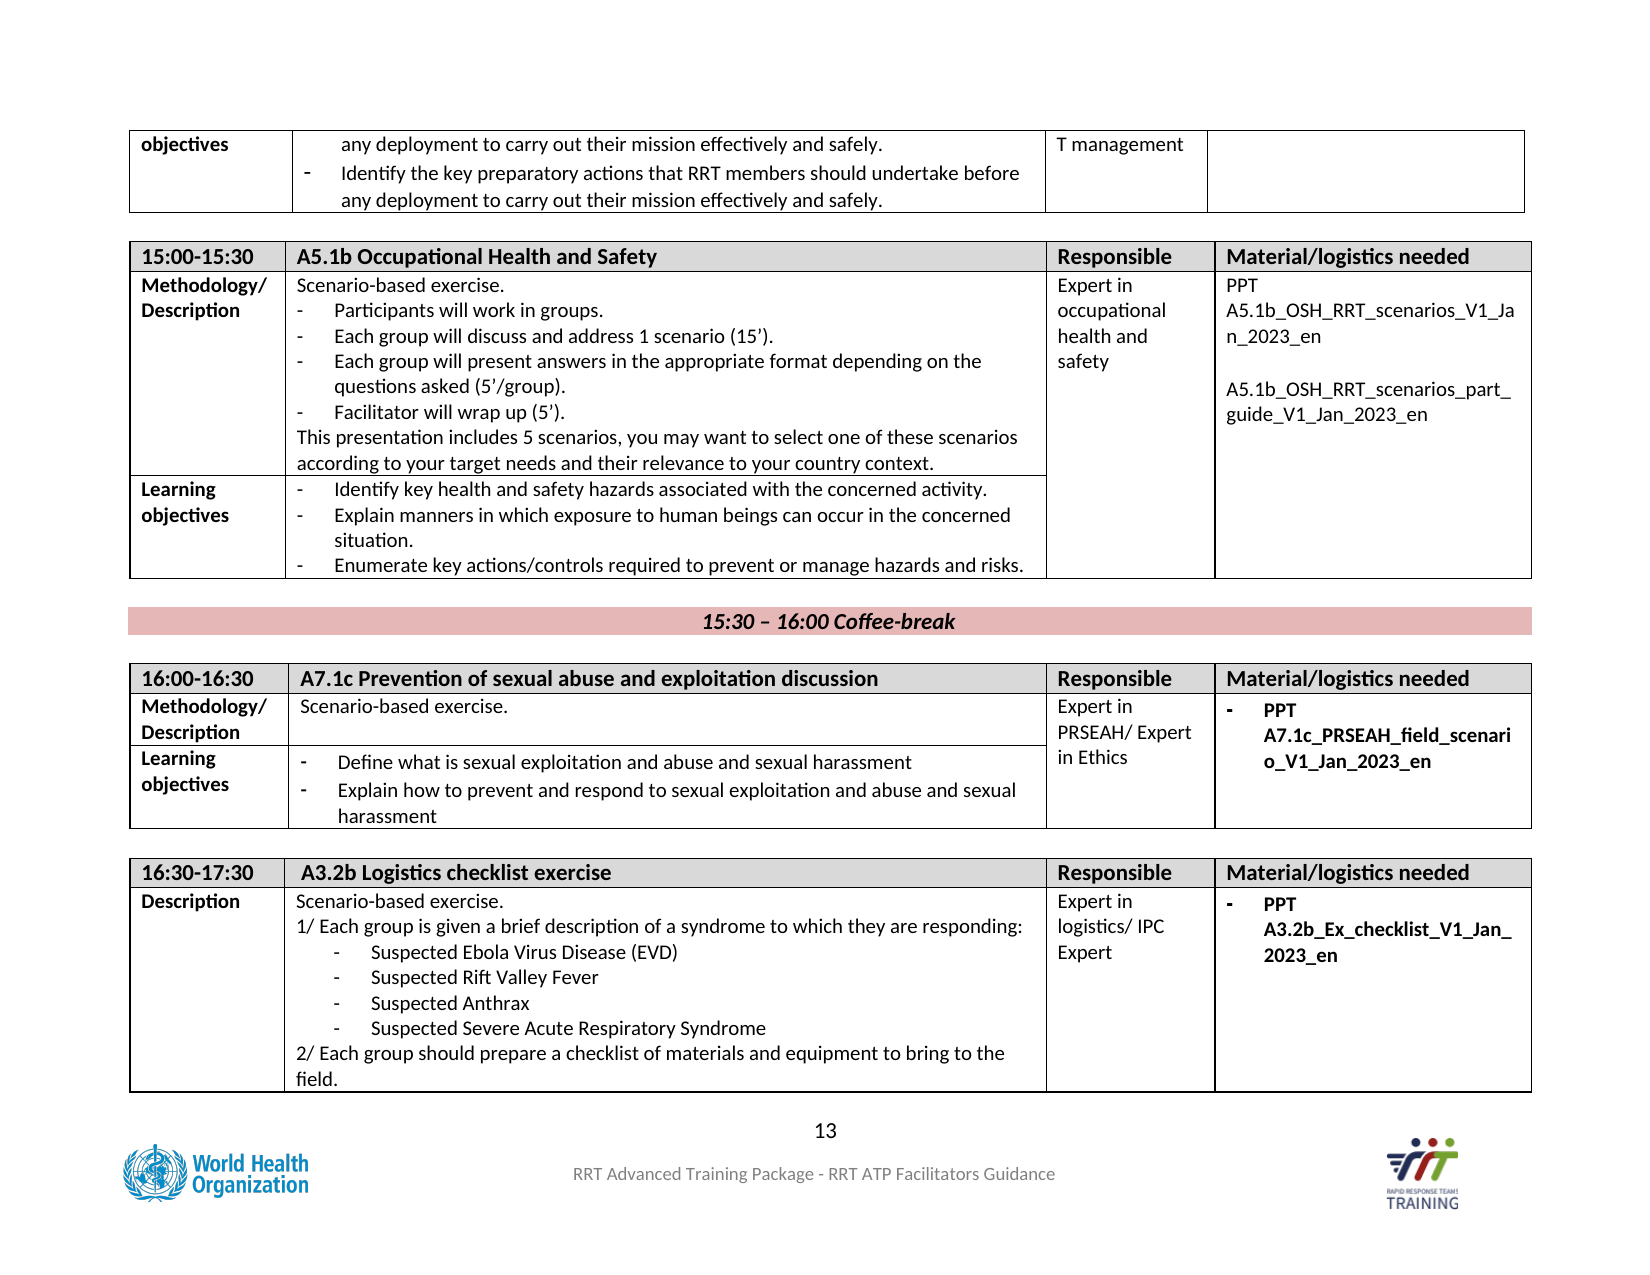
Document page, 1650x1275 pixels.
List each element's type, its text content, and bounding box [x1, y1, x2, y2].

table_header Responsible [1047, 664, 1214, 693]
table_header A5.1b Occupational Health and Safety [286, 242, 1046, 271]
table_header Responsible [1047, 859, 1214, 887]
table_cell Description [131, 888, 284, 1091]
table_header Material/logistics needed [1216, 859, 1531, 887]
table_cell Define what is sexual exploitation and abuse and sexual harassment Explain how to prevent and respond to sexual exploitation and abuse and sexual harassment [289, 746, 1046, 828]
table_cell Learning objectives [131, 476, 285, 578]
table_header 15:30 – 16:00 Coffee-break [128, 607, 1532, 635]
table_header Material/logistics needed [1216, 664, 1531, 693]
table_cell Expert in PRSEAH/ Expert in Ethics [1047, 694, 1214, 828]
table_cell Expert in occupational health and safety [1047, 272, 1214, 578]
table_cell Learning objectives [131, 746, 288, 828]
table_header 16:30-17:30 [131, 859, 284, 887]
table_cell Identify key health and safety hazards associated with the concerned activity. Explain manners in which exposure to human beings can occur in the concerned situation. Enumerate key actions/controls required to prevent or manage hazards and risks. [286, 476, 1046, 578]
table_cell PPT A7.1c_PRSEAH_field_scenario_V1_Jan_2023_en [1216, 694, 1531, 828]
table_header A3.2b Logistics checklist exercise [285, 859, 1046, 887]
table_cell Methodology/ Description [131, 694, 288, 744]
table_header 15:00-15:30 [131, 242, 285, 271]
table_cell Scenario-based exercise. Participants will work in groups. Each group will discuss and address 1 scenario (15’). Each group will present answers in the appropriate format depending on the questions asked (5’/group). Facilitator will wrap up (5’). This presentation includes 5 scenarios, you may want to select one of these scenarios according to your target needs and their relevance to your country context. [286, 272, 1046, 475]
table_cell PPT A3.2b_Ex_checklist_V1_Jan_2023_en [1216, 888, 1531, 1091]
table_cell Methodology/ Description [131, 272, 285, 475]
table_header Responsible [1047, 242, 1214, 271]
table_header A7.1c Prevention of sexual abuse and exploitation discussion [289, 664, 1046, 693]
table_cell Learning objectives [130, 131, 292, 212]
table_header 16:00-16:30 [131, 664, 288, 693]
table_header Material/logistics needed [1216, 242, 1531, 271]
picture [123, 1144, 308, 1202]
table_cell Expert in logistics/ IPC Expert [1047, 888, 1214, 1091]
table_cell Scenario-based exercise. [289, 694, 1046, 744]
table_cell PPT A5.1b_OSH_RRT_scenarios_V1_Jan_2023_en A5.1b_OSH_RRT_scenarios_part_guide_V1_Jan_2023_en [1216, 272, 1531, 578]
